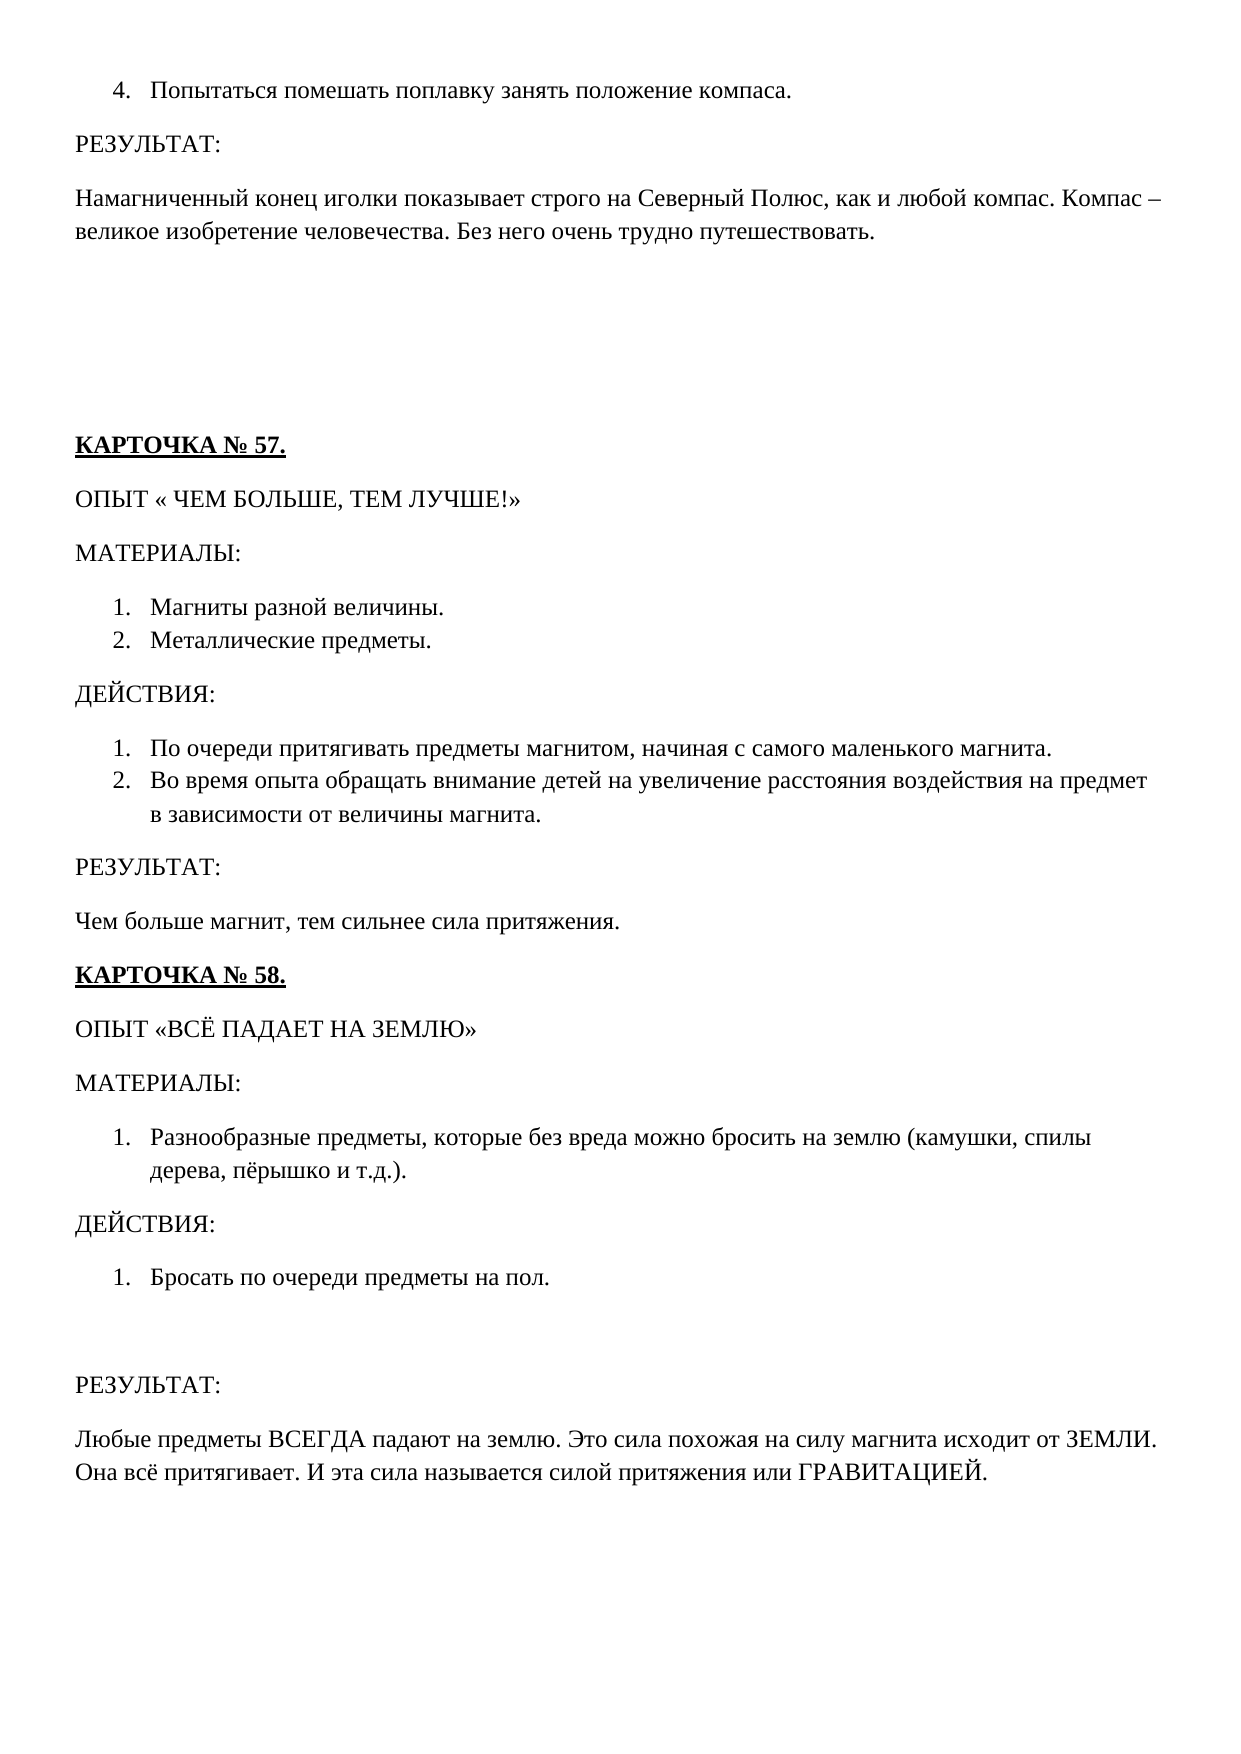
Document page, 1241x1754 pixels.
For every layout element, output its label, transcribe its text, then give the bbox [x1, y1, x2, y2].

text ОПЫТ «ВСЁ ПАДАЕТ НА ЗЕМЛЮ» [75, 1014, 1165, 1043]
text РЕЗУЛЬТАТ: [75, 129, 1165, 158]
list По очереди притягивать предметы магнитом, начиная с самого маленького магнита. [112, 733, 1165, 761]
text ДЕЙСТВИЯ: [75, 679, 1165, 707]
text ДЕЙСТВИЯ: [75, 1209, 1165, 1237]
text Чем больше магнит, тем сильнее сила притяжения. [75, 906, 1165, 935]
text РЕЗУЛЬТАТ: [75, 1370, 1165, 1399]
list Попытаться помешать поплавку занять положение компаса. [112, 75, 1165, 104]
list Разнообразные предметы, которые без вреда можно бросить на землю (камушки, спилы дерева, пёрышко и т.д.). [112, 1122, 1165, 1183]
text ОПЫТ « ЧЕМ БОЛЬШЕ, ТЕМ ЛУЧШЕ!» [75, 484, 1165, 513]
text Любые предметы ВСЕГДА падают на землю. Это сила похожая на силу магнита исходит от ЗЕМЛИ. Она всё притягивает. И эта сила называется силой притяжения или ГРАВИТАЦИЕЙ. [75, 1424, 1165, 1486]
text РЕЗУЛЬТАТ: [75, 852, 1165, 881]
list Металлические предметы. [112, 625, 1165, 654]
list Во время опыта обращать внимание детей на увеличение расстояния воздействия на предмет в зависимости от величины магнита. [112, 766, 1165, 827]
list Бросать по очереди предметы на пол. [112, 1262, 1165, 1291]
text МАТЕРИАЛЫ: [75, 538, 1165, 567]
text МАТЕРИАЛЫ: [75, 1068, 1165, 1097]
list Магниты разной величины. [112, 592, 1165, 621]
text КАРТОЧКА № 58. [75, 960, 1165, 989]
text КАРТОЧКА № 57. [75, 430, 1165, 459]
text Намагниченный конец иголки показывает строго на Северный Полюс, как и любой компас. Компас – великое изобретение человечества. Без него очень трудно путешествовать. [75, 183, 1165, 244]
